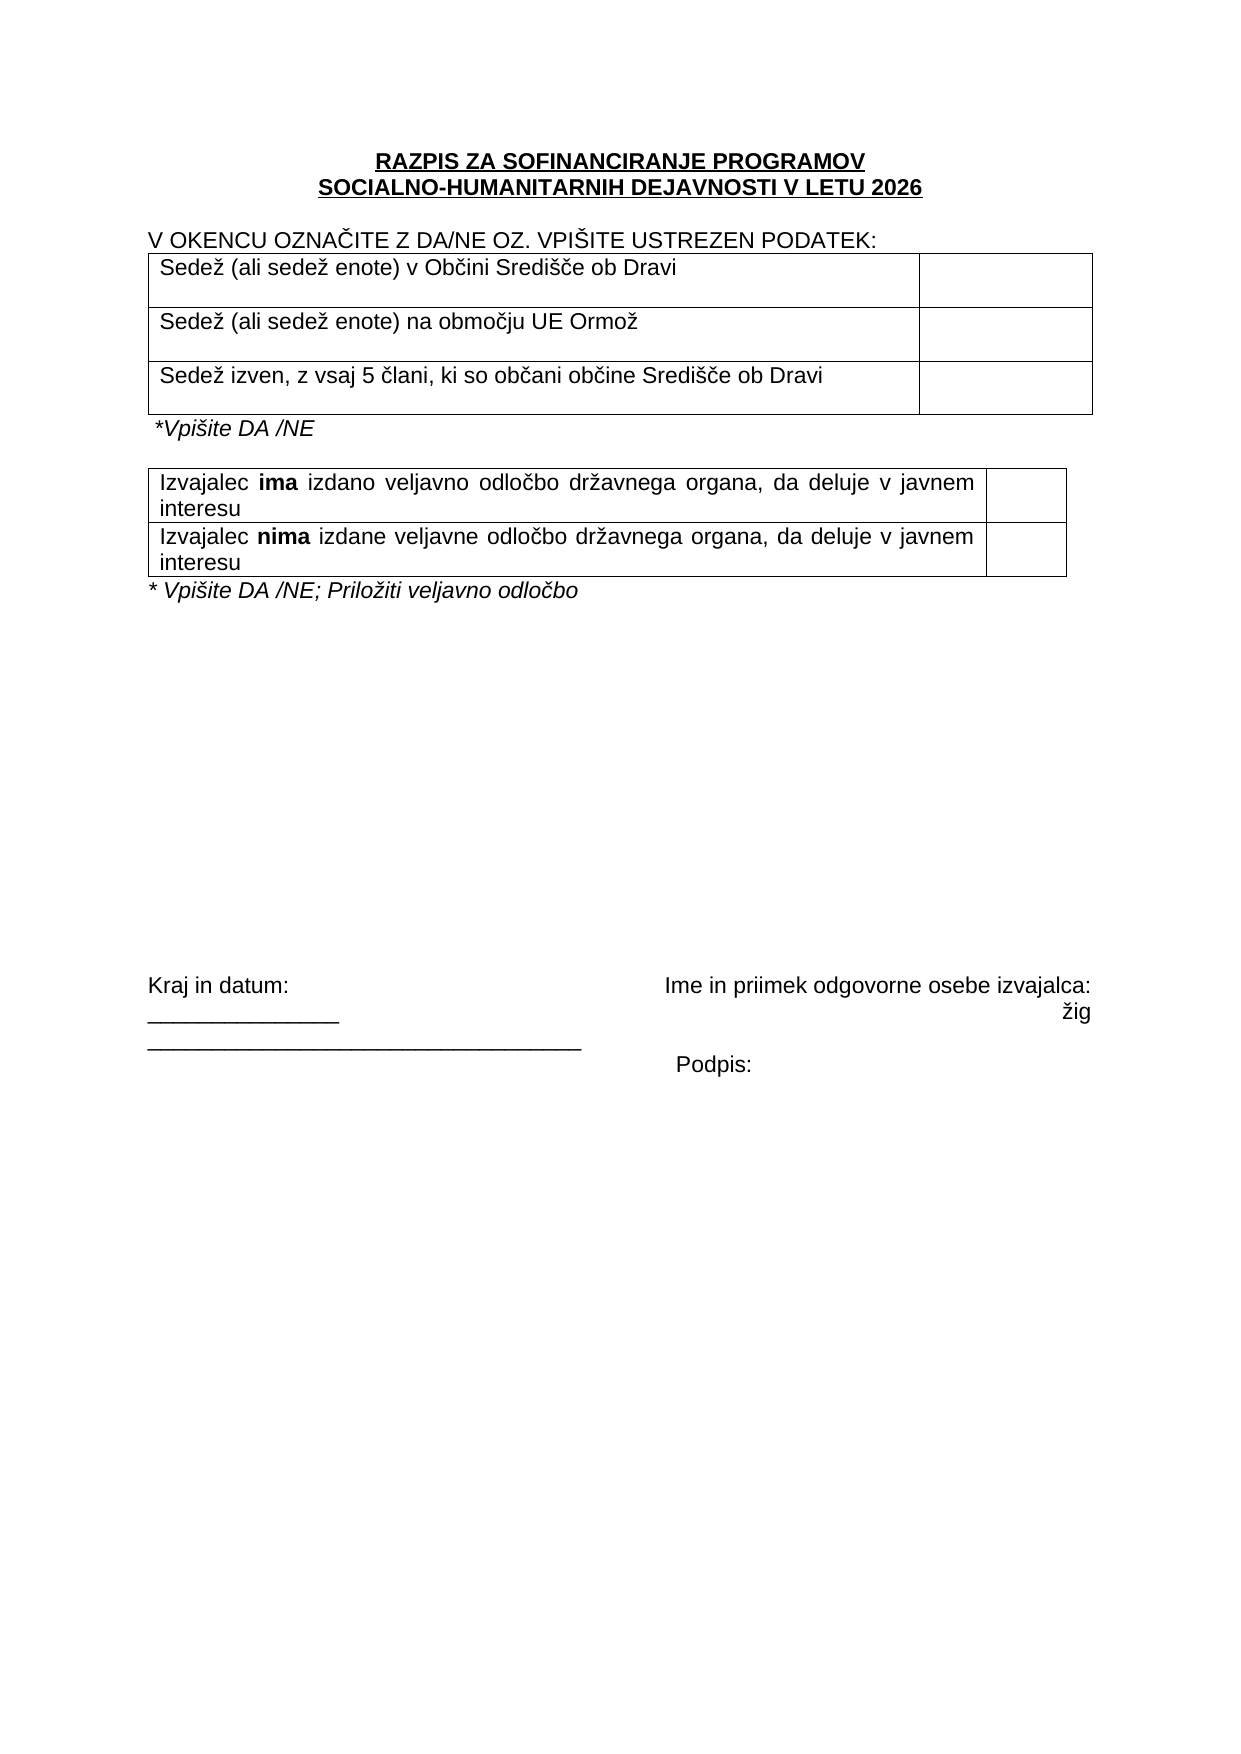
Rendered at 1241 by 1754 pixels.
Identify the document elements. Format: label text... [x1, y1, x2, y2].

text V OKENCU OZNAČITE Z DA/NE OZ. VPIŠITE USTREZEN PODATEK: [148, 227, 1093, 253]
table_cell [920, 362, 1092, 414]
text RAZPIS ZA SOFINANCIRANJE PROGRAMOV [148, 148, 1093, 174]
text SOCIALNO-HUMANITARNIH DEJAVNOSTI V LETU 2026 [148, 174, 1093, 200]
table_header [987, 469, 1066, 522]
text *Vpišite DA /NE [148, 415, 1093, 442]
table_header Sedež (ali sedež enote) v Občini Središče ob Dravi [149, 254, 919, 307]
table_cell [920, 308, 1092, 361]
table_cell Sedež (ali sedež enote) na območju UE Ormož [149, 308, 919, 361]
text Podpis: [148, 1051, 1093, 1077]
table_cell [987, 523, 1066, 576]
text Kraj in datum: Ime in priimek odgovorne osebe izvajalca: [148, 972, 1093, 998]
text _______________ žig __________________________________ [148, 998, 1093, 1051]
table_header Izvajalec ima izdano veljavno odločbo državnega organa, da deluje v javnem interesu [149, 469, 986, 522]
table_header [920, 254, 1092, 307]
table_cell Sedež izven, z vsaj 5 člani, ki so občani občine Središče ob Dravi [149, 362, 919, 414]
text * Vpišite DA /NE; Priložiti veljavno odločbo [148, 577, 1093, 603]
table_cell Izvajalec nima izdane veljavne odločbo državnega organa, da deluje v javnem interesu [149, 523, 986, 576]
